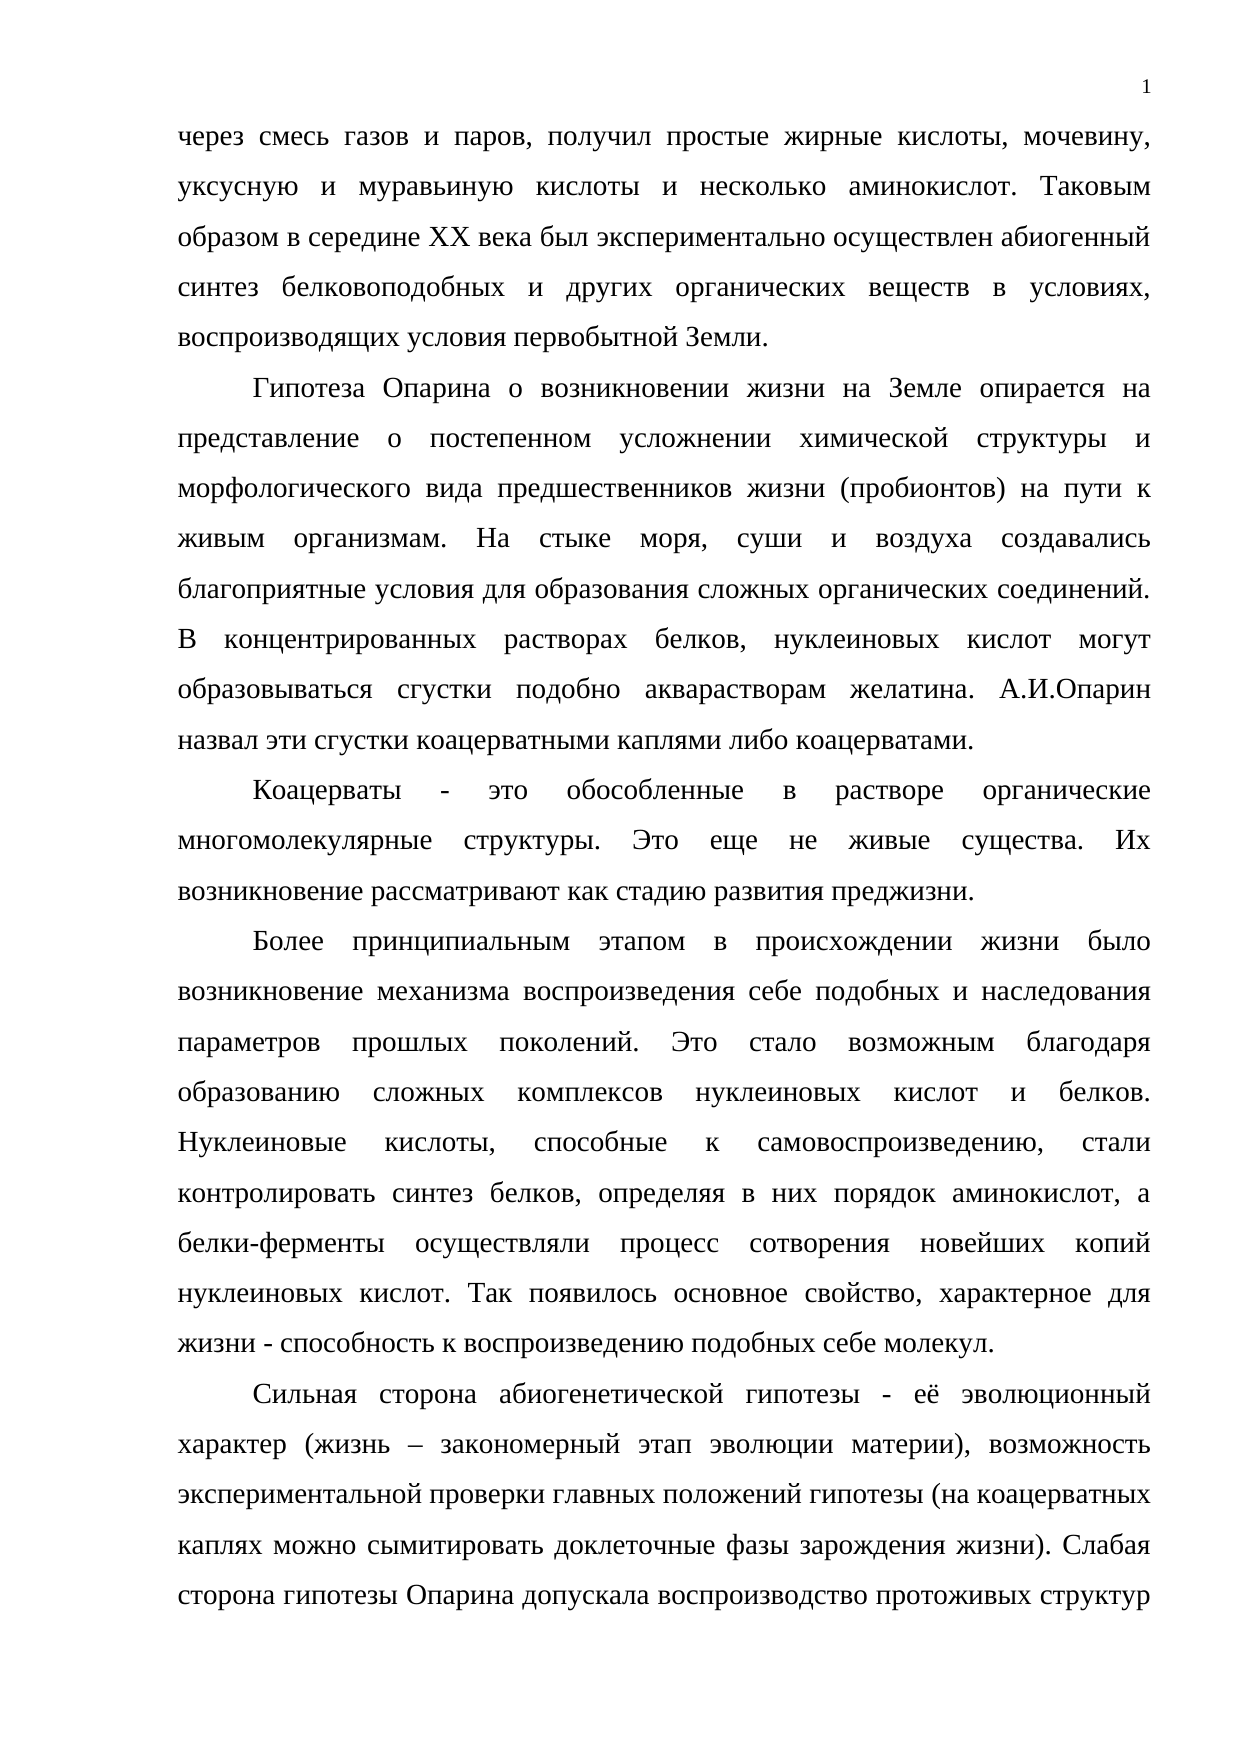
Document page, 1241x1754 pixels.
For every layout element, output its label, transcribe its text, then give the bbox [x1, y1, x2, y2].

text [177, 118, 1152, 353]
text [177, 1376, 1152, 1611]
text Более принципиальным этапом в происхождении жизни было возникновение механизма воспроизведения себе подобных и наследования параметров прошлых поколений. Это стало возможным благодаря образованию сложных комплексов нуклеиновых кислот и белков. Нуклеиновые кислоты, способные к самовоспроизведению, стали контролировать синтез белков, определяя в них порядок аминокислот, а белки-ферменты осуществляли процесс сотворения новейших копий нуклеиновых кислот. Так появилось основное свойство, характерное для жизни - способность к воспроизведению подобных себе молекул. [177, 923, 1152, 1359]
text Гипотеза Опарина о возникновении жизни на Земле опирается на представление о постепенном усложнении химической структуры и морфологического вида предшественников жизни (пробионтов) на пути к живым организмам. На стыке моря, суши и воздуха создавались благоприятные условия для образования сложных органических соединений. В концентрированных растворах белков, нуклеиновых кислот могут образовываться сгустки подобно акварастворам желатина. А.И.Опарин назвал эти сгустки коацерватными каплями либо коацерватами. [177, 370, 1152, 755]
text Коацерваты - это обособленные в растворе органические многомолекулярные структуры. Это еще не живые существа. Их возникновение рассматривают как стадию развития преджизни. [177, 772, 1152, 906]
